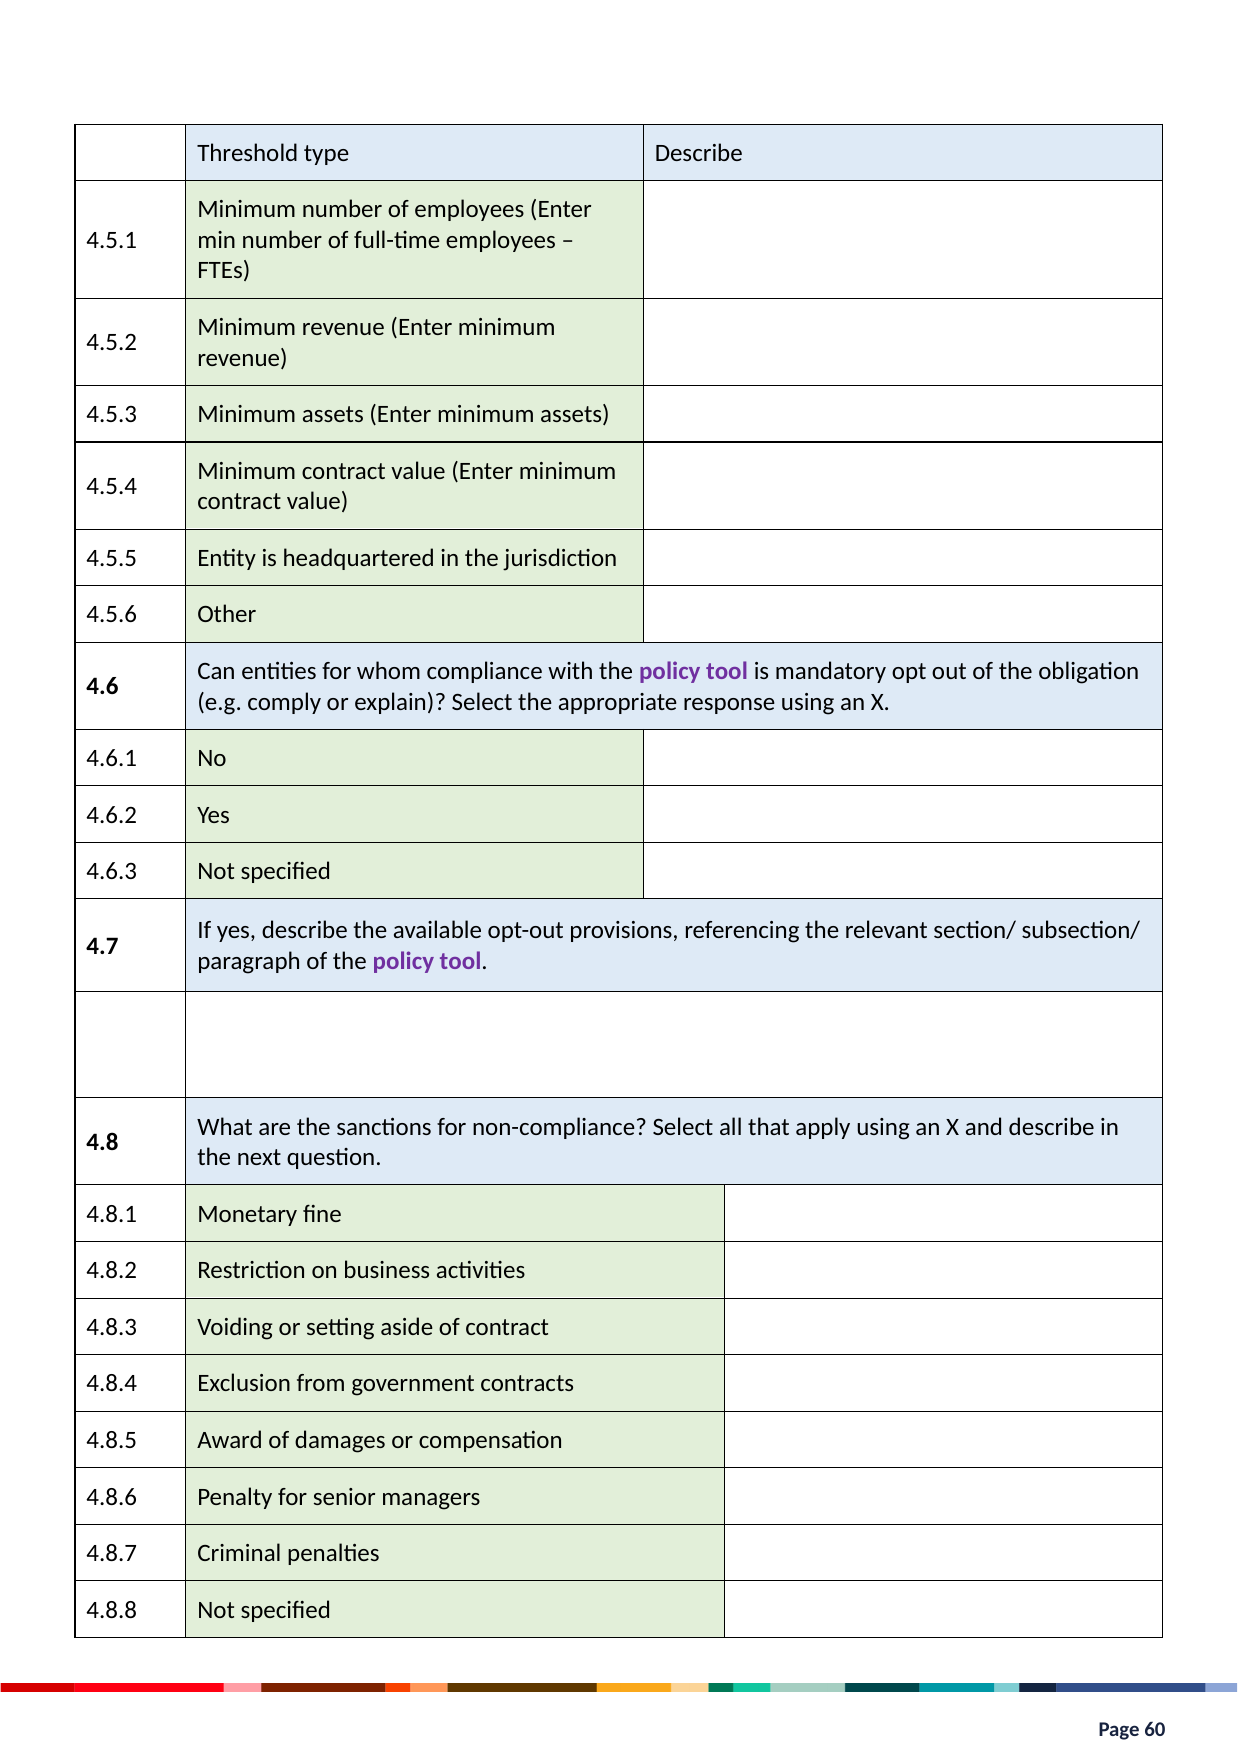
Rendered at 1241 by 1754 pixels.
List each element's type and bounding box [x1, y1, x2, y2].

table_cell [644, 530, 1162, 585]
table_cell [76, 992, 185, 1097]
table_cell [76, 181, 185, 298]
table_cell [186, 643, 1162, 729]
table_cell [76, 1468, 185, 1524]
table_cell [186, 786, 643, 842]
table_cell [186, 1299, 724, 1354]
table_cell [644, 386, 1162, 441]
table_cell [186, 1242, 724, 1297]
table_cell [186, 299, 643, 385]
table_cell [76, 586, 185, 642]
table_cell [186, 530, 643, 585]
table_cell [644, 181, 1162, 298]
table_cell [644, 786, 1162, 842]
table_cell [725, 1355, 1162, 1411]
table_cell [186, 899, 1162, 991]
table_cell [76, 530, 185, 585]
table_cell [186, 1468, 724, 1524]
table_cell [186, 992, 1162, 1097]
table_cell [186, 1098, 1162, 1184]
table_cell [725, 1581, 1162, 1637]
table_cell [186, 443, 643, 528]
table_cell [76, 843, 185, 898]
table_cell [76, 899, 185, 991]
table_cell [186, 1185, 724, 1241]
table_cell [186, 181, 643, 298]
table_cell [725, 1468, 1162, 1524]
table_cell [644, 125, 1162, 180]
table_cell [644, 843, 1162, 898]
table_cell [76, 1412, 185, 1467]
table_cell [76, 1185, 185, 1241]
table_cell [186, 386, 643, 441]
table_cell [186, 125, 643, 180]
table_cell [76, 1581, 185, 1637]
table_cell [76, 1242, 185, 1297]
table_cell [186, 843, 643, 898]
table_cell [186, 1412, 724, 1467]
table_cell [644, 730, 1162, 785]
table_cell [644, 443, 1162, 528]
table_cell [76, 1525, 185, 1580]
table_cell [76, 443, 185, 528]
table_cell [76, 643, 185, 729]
picture [0, 1683, 1236, 1692]
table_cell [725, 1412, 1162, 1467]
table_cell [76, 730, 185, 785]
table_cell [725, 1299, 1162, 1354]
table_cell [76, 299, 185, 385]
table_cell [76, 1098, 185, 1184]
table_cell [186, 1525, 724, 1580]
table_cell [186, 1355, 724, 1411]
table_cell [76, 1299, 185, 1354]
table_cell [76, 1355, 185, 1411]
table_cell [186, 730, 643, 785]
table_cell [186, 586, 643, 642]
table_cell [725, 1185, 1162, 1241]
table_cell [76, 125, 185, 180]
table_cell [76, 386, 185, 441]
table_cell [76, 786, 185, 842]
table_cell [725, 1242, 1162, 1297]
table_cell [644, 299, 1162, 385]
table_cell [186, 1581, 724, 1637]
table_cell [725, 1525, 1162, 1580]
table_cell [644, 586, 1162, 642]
